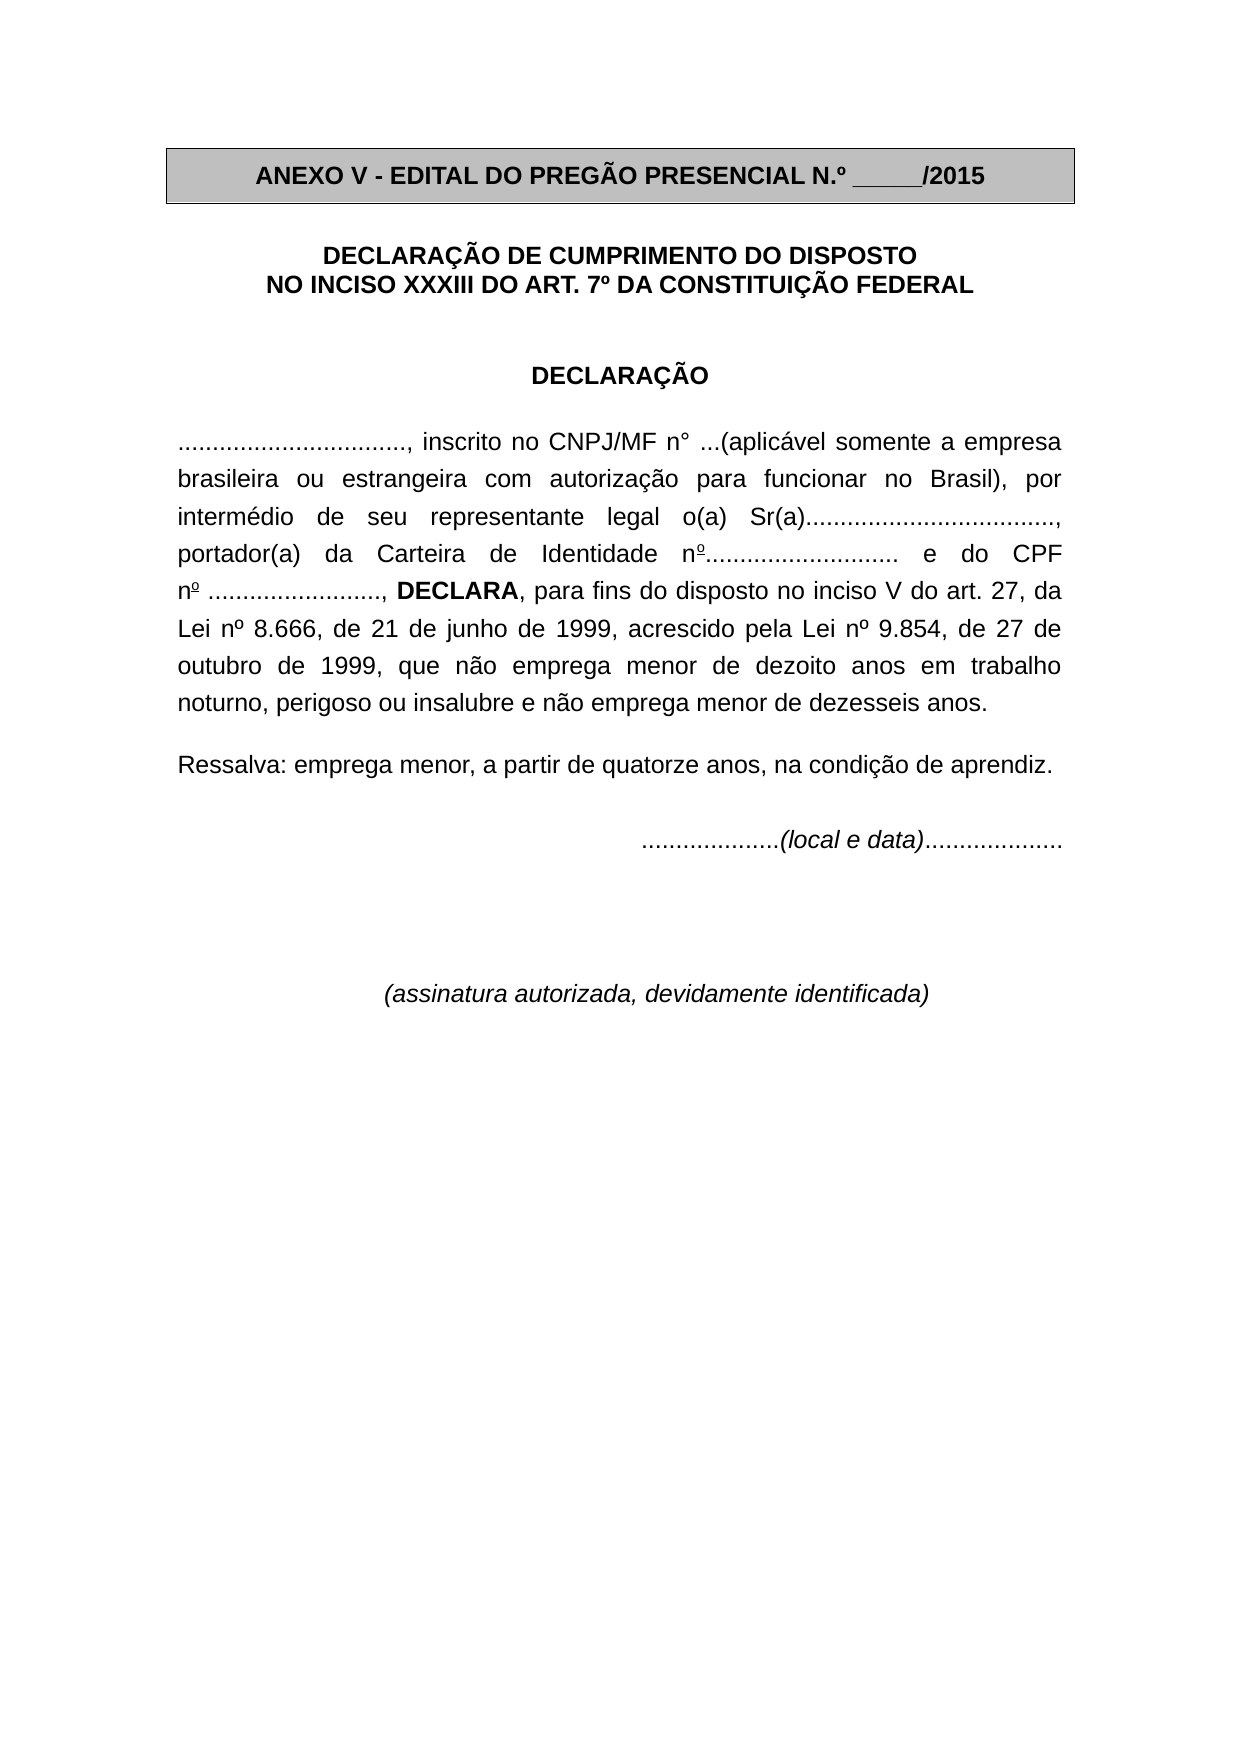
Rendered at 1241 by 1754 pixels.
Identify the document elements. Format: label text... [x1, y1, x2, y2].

text ....................(local e data).................... [177, 825, 1063, 854]
text (assinatura autorizada, devidamente identificada) [177, 979, 1063, 1008]
table_header ANEXO V - EDITAL DO PREGÃO PRESENCIAL N.º _____/2015 [167, 149, 1074, 202]
text ................................., inscrito no CNPJ/MF n° ...(aplicável somente a empresa brasileira ou estrangeira com autorização para funcionar no Brasil), por intermédio de seu representante legal o(a) Sr(a)...................................., portador(a) da Carteira de Identidade no............................ e do CPF no ........................., DECLARA, para fins do disposto no inciso V do art. 27, da Lei nº 8.666, de 21 de junho de 1999, acrescido pela Lei nº 9.854, de 27 de outubro de 1999, que não emprega menor de dezoito anos em trabalho noturno, perigoso ou insalubre e não emprega menor de dezesseis anos. [177, 427, 1063, 717]
text NO INCISO XXXIII DO ART. 7º DA CONSTITUIÇÃO FEDERAL [177, 270, 1063, 298]
text Ressalva: emprega menor, a partir de quatorze anos, na condição de aprendiz. [177, 751, 1063, 779]
text DECLARAÇÃO DE CUMPRIMENTO DO DISPOSTO [177, 241, 1063, 270]
text DECLARAÇÃO [177, 361, 1063, 390]
